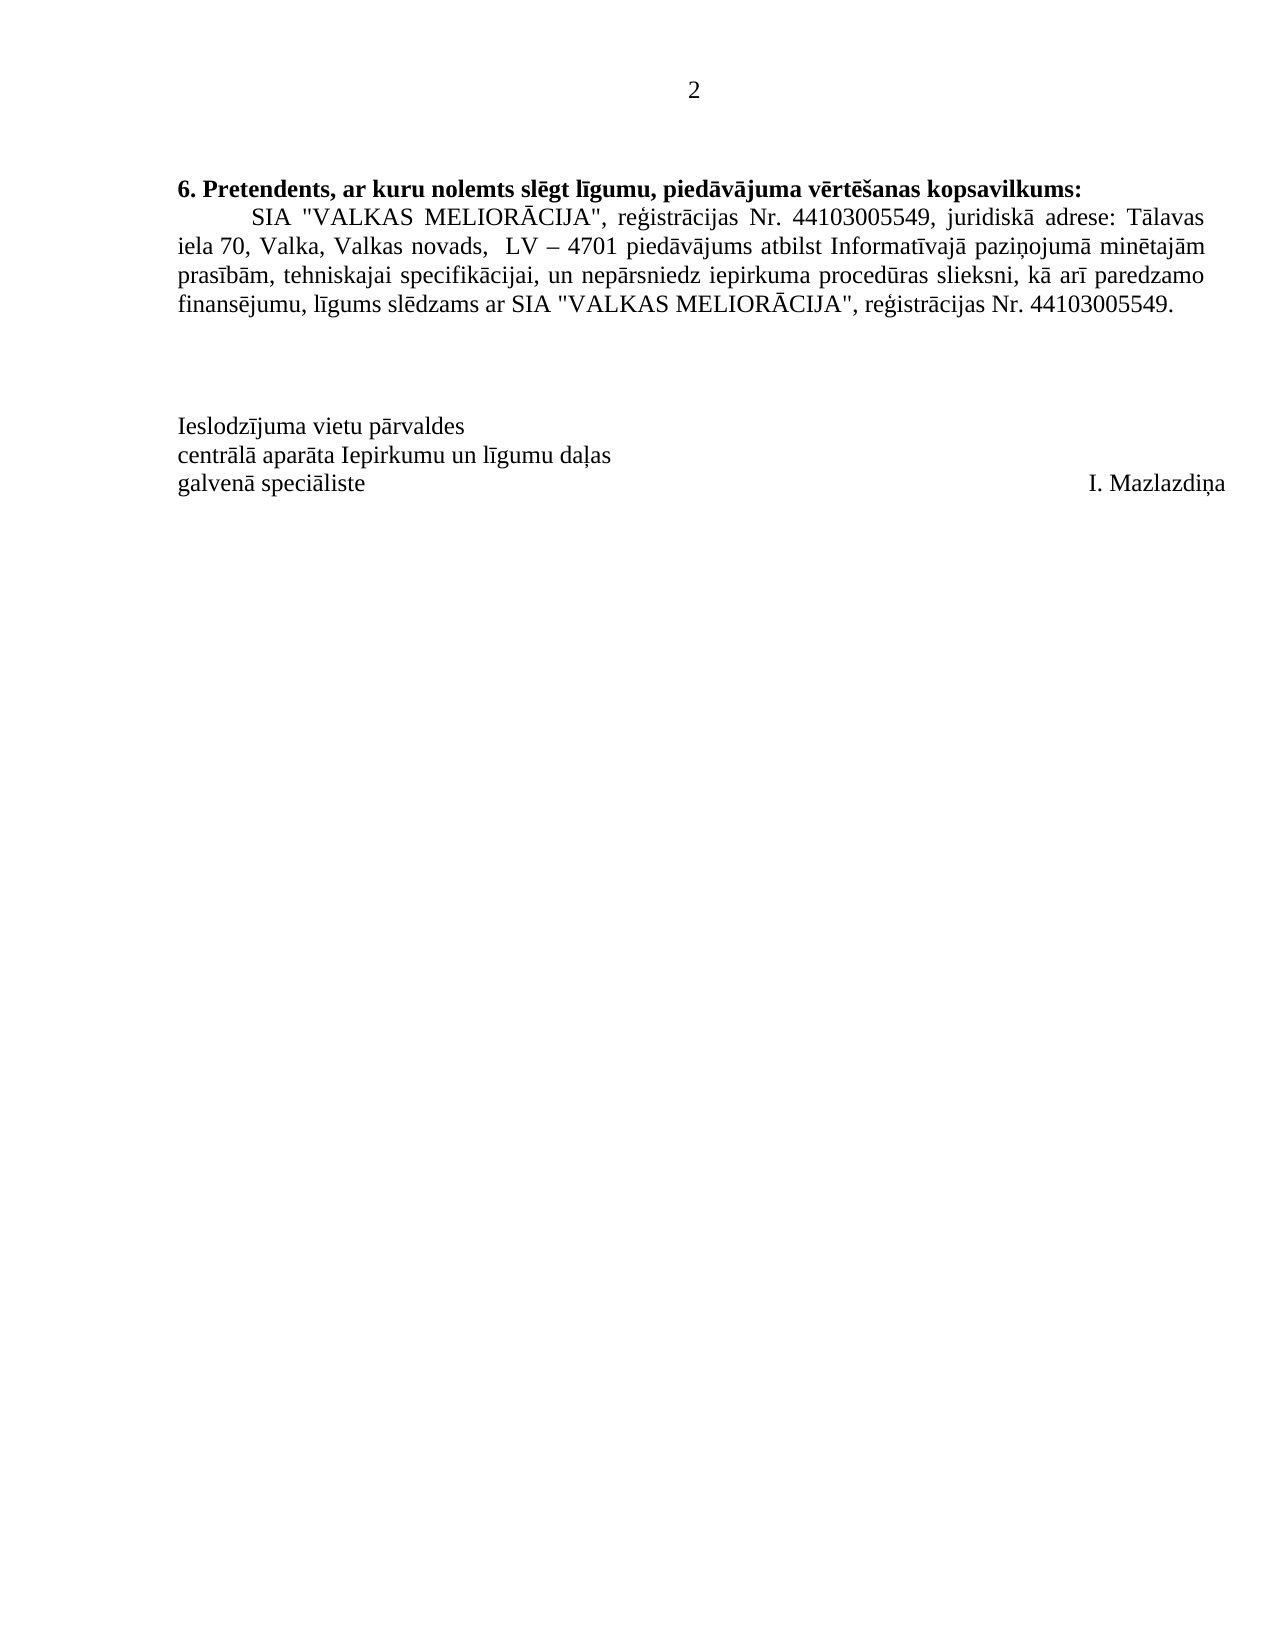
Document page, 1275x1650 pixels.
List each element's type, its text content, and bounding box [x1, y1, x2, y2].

text centrālā aparāta Iepirkumu un līgumu daļas [177, 440, 1211, 468]
text Ieslodzījuma vietu pārvaldes [177, 411, 1211, 440]
text galvenā speciāliste I. Mazlazdiņa [177, 468, 1211, 497]
text SIA "VALKAS MELIORĀCIJA", reģistrācijas Nr. 44103005549, juridiskā adrese: Tālavas iela 70, Valka, Valkas novads, LV – 4701 piedāvājums atbilst Informatīvajā paziņojumā minētajām prasībām, tehniskajai specifikācijai, un nepārsniedz iepirkuma procedūras slieksni, kā arī paredzamo finansējumu, līgums slēdzams ar SIA "VALKAS MELIORĀCIJA", reģistrācijas Nr. 44103005549. [177, 202, 1206, 317]
text 6. Pretendents, ar kuru nolemts slēgt līgumu, piedāvājuma vērtēšanas kopsavilkums: [177, 174, 1206, 202]
